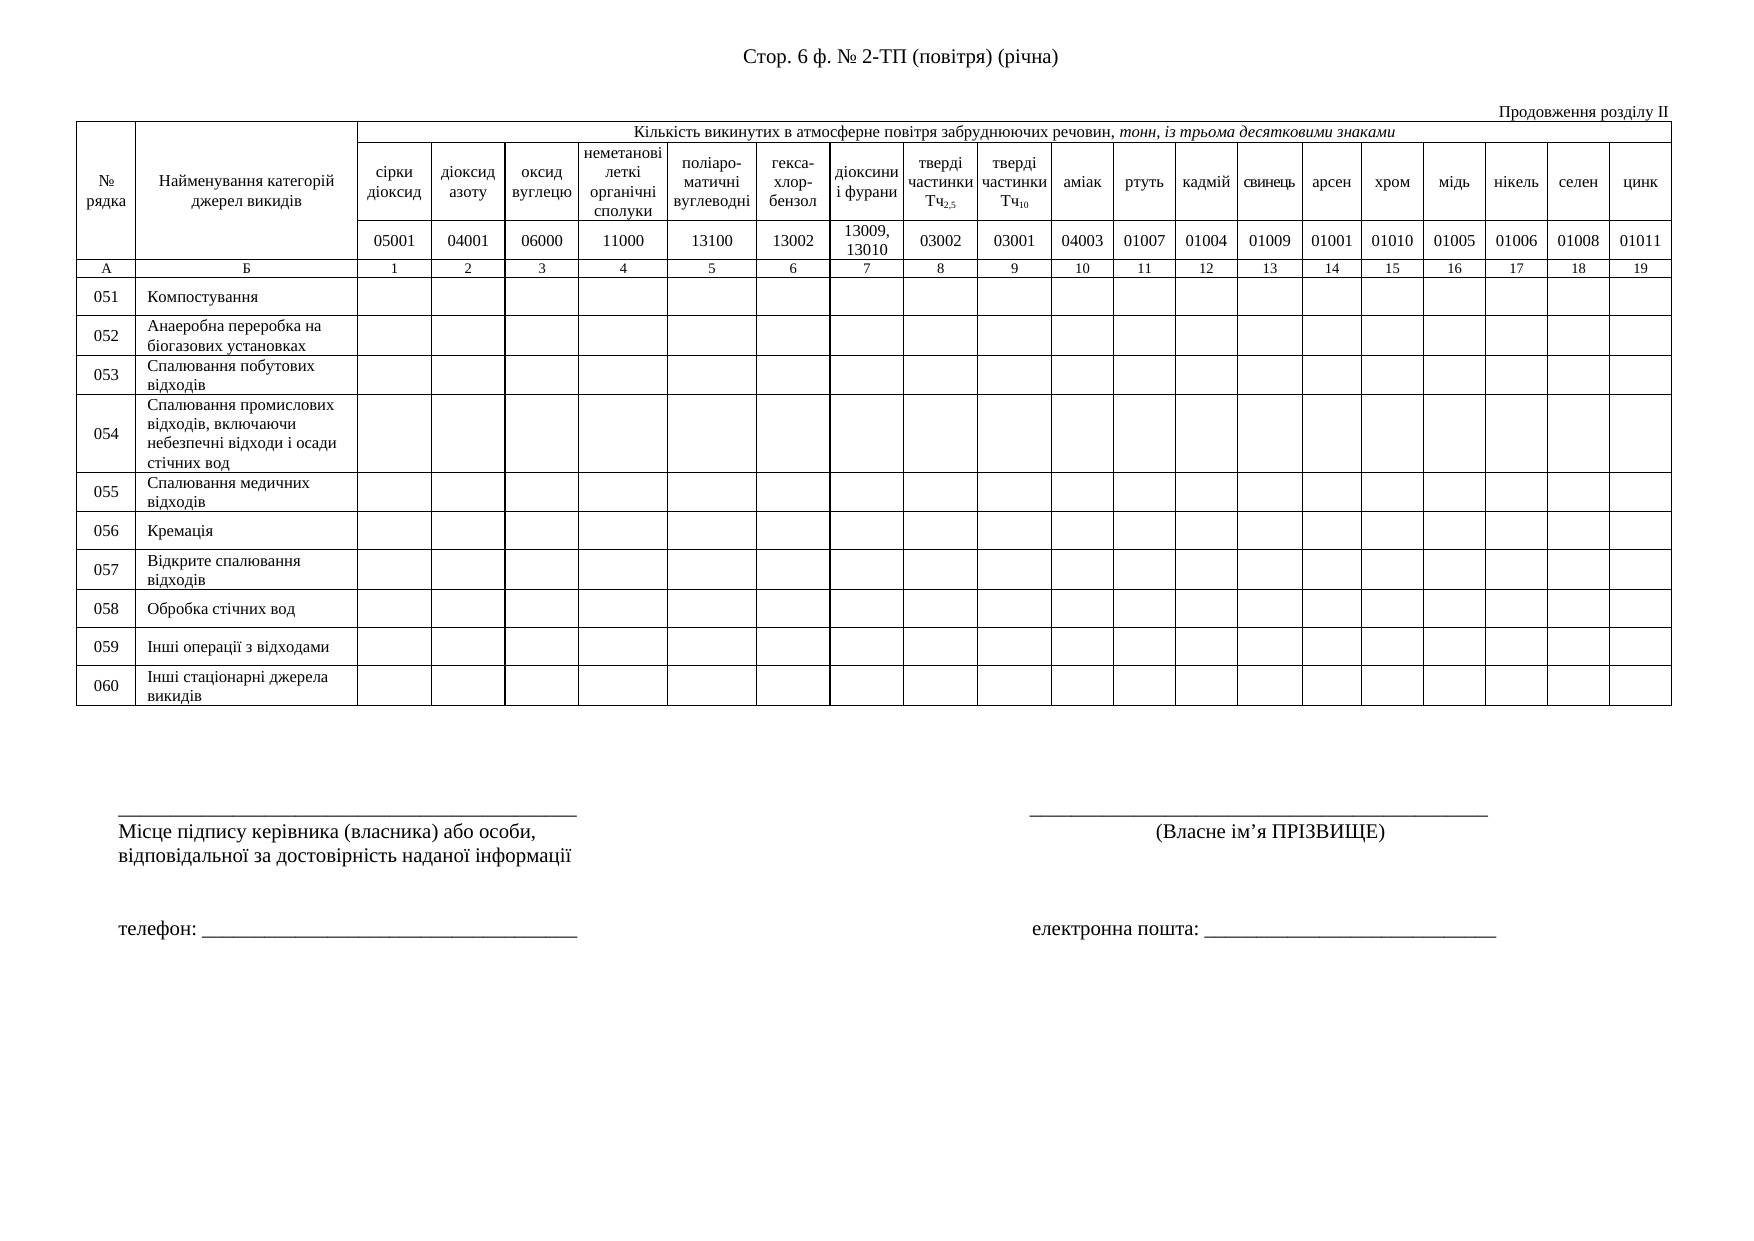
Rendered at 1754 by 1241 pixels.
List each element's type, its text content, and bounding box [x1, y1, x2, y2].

table_cell [1238, 278, 1302, 315]
table_cell [831, 356, 903, 394]
table_cell [1362, 628, 1423, 665]
table_cell Анаеробна переробка на біогазових установках [136, 316, 357, 354]
table_cell [1114, 666, 1175, 705]
table_cell [757, 550, 829, 589]
table_cell нікель [1486, 143, 1547, 220]
table_cell [1548, 316, 1609, 354]
table_cell 06000 [506, 221, 578, 259]
table_cell 13002 [757, 221, 829, 259]
table_cell [1238, 473, 1302, 511]
text телефон: ____________________________________ електронна пошта: ____________________________ [118, 916, 1683, 939]
table_cell Спалювання побутових відходів [136, 356, 357, 394]
table_cell [1238, 590, 1302, 627]
table_cell [432, 550, 504, 589]
table_cell 05001 [358, 221, 431, 259]
table_cell [757, 278, 829, 315]
table_cell [1238, 666, 1302, 705]
table_cell [1176, 628, 1237, 665]
table_cell [1114, 590, 1175, 627]
table_cell [1176, 512, 1237, 549]
text Продовження розділу ІІ [118, 101, 1668, 121]
table_cell [1424, 666, 1485, 705]
table_cell [904, 395, 977, 472]
table_cell [358, 590, 431, 627]
table_cell 059 [77, 628, 135, 665]
table_cell [1424, 316, 1485, 354]
table_cell [978, 278, 1051, 315]
table_cell Інші стаціонарні джерела викидів [136, 666, 357, 705]
table_cell [757, 316, 829, 354]
table_cell [506, 316, 578, 354]
table_cell 15 [1362, 260, 1423, 277]
table_cell [1114, 316, 1175, 354]
table_cell [1610, 473, 1671, 511]
table_cell [1486, 666, 1547, 705]
table_cell 14 [1303, 260, 1361, 277]
table_cell [1238, 512, 1302, 549]
table_cell [1303, 666, 1361, 705]
table_cell [1303, 550, 1361, 589]
table_cell [432, 628, 504, 665]
table_cell [579, 590, 667, 627]
table_cell [506, 512, 578, 549]
table_cell арсен [1303, 143, 1361, 220]
table_cell [506, 395, 578, 472]
text ____________________________________________ ____________________________________________ [118, 795, 1683, 819]
table_cell [1610, 666, 1671, 705]
table_cell [1238, 316, 1302, 354]
table_cell [978, 550, 1051, 589]
table_cell 053 [77, 356, 135, 394]
table_cell [1114, 278, 1175, 315]
table_cell [1610, 316, 1671, 354]
table_cell 13 [1238, 260, 1302, 277]
table_cell [668, 316, 756, 354]
table_cell [1610, 512, 1671, 549]
table_cell [757, 628, 829, 665]
table_cell [1176, 590, 1237, 627]
table_cell [1362, 473, 1423, 511]
table_cell 11000 [579, 221, 667, 259]
table_cell [1303, 278, 1361, 315]
table_cell [358, 395, 431, 472]
table_cell [1486, 473, 1547, 511]
table_cell 2 [432, 260, 504, 277]
table_cell 18 [1548, 260, 1609, 277]
table_cell неметанові леткі органічні сполуки [579, 143, 667, 220]
table_cell [978, 473, 1051, 511]
table_cell [978, 316, 1051, 354]
table_cell [904, 316, 977, 354]
table_cell [358, 278, 431, 315]
table_cell [978, 666, 1051, 705]
table_cell [1486, 550, 1547, 589]
table_cell [1610, 356, 1671, 394]
table_cell [579, 473, 667, 511]
table_cell 1 [358, 260, 431, 277]
table_cell [1176, 473, 1237, 511]
table_cell 19 [1610, 260, 1671, 277]
table_cell [904, 550, 977, 589]
table_cell [1548, 473, 1609, 511]
table_cell [1052, 550, 1113, 589]
table_cell [506, 666, 578, 705]
table_cell [831, 666, 903, 705]
table_cell 9 [978, 260, 1051, 277]
table_cell тверді частинки Тч2,5 [904, 143, 977, 220]
table_cell хром [1362, 143, 1423, 220]
table_cell 01005 [1424, 221, 1485, 259]
table_cell [1114, 550, 1175, 589]
table_cell [1052, 316, 1113, 354]
table_cell [506, 356, 578, 394]
table_cell 01009 [1238, 221, 1302, 259]
table_cell [1548, 590, 1609, 627]
table_cell [1114, 395, 1175, 472]
table_cell [1548, 356, 1609, 394]
table_cell А [77, 260, 135, 277]
table_cell 060 [77, 666, 135, 705]
table_cell [432, 512, 504, 549]
table_cell [579, 666, 667, 705]
table_cell 01010 [1362, 221, 1423, 259]
table_cell [432, 356, 504, 394]
table_cell [978, 590, 1051, 627]
table_cell 052 [77, 316, 135, 354]
table_cell [1486, 356, 1547, 394]
table_cell [1362, 512, 1423, 549]
table_cell [904, 590, 977, 627]
table_cell [358, 628, 431, 665]
table_cell [1548, 512, 1609, 549]
table_cell 8 [904, 260, 977, 277]
table_cell 5 [668, 260, 756, 277]
table_cell [1176, 356, 1237, 394]
table_cell Кремація [136, 512, 357, 549]
table_cell гекса- хлор-бензол [757, 143, 829, 220]
table_cell 01008 [1548, 221, 1609, 259]
table_cell оксид вуглецю [506, 143, 578, 220]
table_cell [1114, 628, 1175, 665]
table_cell [1424, 512, 1485, 549]
table_cell Обробка стічних вод [136, 590, 357, 627]
table_cell 13100 [668, 221, 756, 259]
table_cell 16 [1424, 260, 1485, 277]
table_cell 055 [77, 473, 135, 511]
table_cell [1548, 550, 1609, 589]
table_cell цинк [1610, 143, 1671, 220]
table_cell [1114, 512, 1175, 549]
table_cell [1362, 550, 1423, 589]
table_cell [831, 590, 903, 627]
table_header Найменування категорій джерел викидів [136, 122, 357, 259]
text Місце підпису керівника (власника) або особи, (Власне ім’я ПРІЗВИЩЕ) [118, 819, 1683, 843]
table_cell [1424, 395, 1485, 472]
table_cell [1052, 473, 1113, 511]
table_cell [831, 512, 903, 549]
table_cell [1176, 395, 1237, 472]
table_cell [1424, 628, 1485, 665]
table_cell [1052, 512, 1113, 549]
table_cell [1176, 550, 1237, 589]
table_cell [1303, 512, 1361, 549]
table_cell [358, 666, 431, 705]
table_cell [978, 356, 1051, 394]
table_cell [1610, 590, 1671, 627]
table_cell [1486, 395, 1547, 472]
table_cell 056 [77, 512, 135, 549]
table_cell [904, 628, 977, 665]
table_cell [831, 395, 903, 472]
table_cell [831, 550, 903, 589]
table_cell [757, 590, 829, 627]
table_cell [1362, 395, 1423, 472]
table_cell [904, 356, 977, 394]
table_cell [432, 590, 504, 627]
table_header № рядка [77, 122, 135, 259]
table_cell [1052, 666, 1113, 705]
table_cell [506, 628, 578, 665]
table_cell [1176, 316, 1237, 354]
table_cell діоксини і фурани [831, 143, 903, 220]
table_cell [1052, 356, 1113, 394]
table_cell селен [1548, 143, 1609, 220]
table_cell [1424, 473, 1485, 511]
table_cell 051 [77, 278, 135, 315]
table_cell Відкрите спалювання відходів [136, 550, 357, 589]
table_cell 12 [1176, 260, 1237, 277]
table_cell Спалювання медичних відходів [136, 473, 357, 511]
table_cell [668, 512, 756, 549]
table_cell [1303, 628, 1361, 665]
table_cell [1052, 278, 1113, 315]
table_cell 4 [579, 260, 667, 277]
table_cell [1486, 590, 1547, 627]
table_cell 054 [77, 395, 135, 472]
table_cell [757, 666, 829, 705]
table_cell 6 [757, 260, 829, 277]
table_cell 01006 [1486, 221, 1547, 259]
table_cell [358, 550, 431, 589]
table_cell [1238, 628, 1302, 665]
table_cell [904, 666, 977, 705]
table_cell [1303, 356, 1361, 394]
table_cell [1486, 278, 1547, 315]
table_cell [831, 278, 903, 315]
table_cell [757, 473, 829, 511]
table_cell [668, 590, 756, 627]
table_cell [358, 512, 431, 549]
table_cell [1303, 395, 1361, 472]
table_cell [1052, 395, 1113, 472]
table_cell [432, 473, 504, 511]
table_cell [1176, 278, 1237, 315]
table_cell 057 [77, 550, 135, 589]
table_cell 7 [831, 260, 903, 277]
table_cell [579, 356, 667, 394]
table_cell [506, 590, 578, 627]
table_cell мідь [1424, 143, 1485, 220]
table_cell [1362, 316, 1423, 354]
table_cell [432, 395, 504, 472]
table_cell [1303, 316, 1361, 354]
table_cell 01004 [1176, 221, 1237, 259]
table_cell 01001 [1303, 221, 1361, 259]
table_cell [1548, 628, 1609, 665]
table_cell 03002 [904, 221, 977, 259]
table_cell діоксид азоту [432, 143, 504, 220]
table_cell [668, 550, 756, 589]
table_cell 11 [1114, 260, 1175, 277]
table_cell [668, 473, 756, 511]
table_cell 04003 [1052, 221, 1113, 259]
table_cell 04001 [432, 221, 504, 259]
table_cell [358, 473, 431, 511]
table_header Кількість викинутих в атмосферне повітря забруднюючих речовин, тонн, із трьома десятковими знаками [358, 122, 1671, 142]
table_cell [506, 278, 578, 315]
table_cell тверді частинки Тч10 [978, 143, 1051, 220]
table_cell [506, 473, 578, 511]
table_cell аміак [1052, 143, 1113, 220]
table_cell [1052, 590, 1113, 627]
table_cell [1362, 666, 1423, 705]
table_cell 03001 [978, 221, 1051, 259]
table_cell 01007 [1114, 221, 1175, 259]
table_cell Б [136, 260, 357, 277]
table_cell [1238, 356, 1302, 394]
table_cell ртуть [1114, 143, 1175, 220]
table_cell 10 [1052, 260, 1113, 277]
table_cell поліаро-матичні вуглеводні [668, 143, 756, 220]
table_cell 058 [77, 590, 135, 627]
table_cell [358, 316, 431, 354]
table_cell [831, 316, 903, 354]
table_cell [904, 473, 977, 511]
table_cell 3 [506, 260, 578, 277]
table_cell [1610, 550, 1671, 589]
table_cell [579, 512, 667, 549]
table_cell [1548, 278, 1609, 315]
table_cell свинець [1238, 143, 1302, 220]
table_cell [1610, 278, 1671, 315]
table_cell [1610, 628, 1671, 665]
table_cell [757, 512, 829, 549]
table_cell [432, 316, 504, 354]
table_cell [1610, 395, 1671, 472]
table_cell [1486, 628, 1547, 665]
table_cell [432, 666, 504, 705]
table_cell [904, 512, 977, 549]
table_cell 13009, 13010 [831, 221, 903, 259]
table_cell [1548, 395, 1609, 472]
table_cell [1362, 278, 1423, 315]
table_cell [1362, 590, 1423, 627]
table_cell [1424, 278, 1485, 315]
table_cell [579, 628, 667, 665]
table_cell [1052, 628, 1113, 665]
table_cell [1303, 473, 1361, 511]
table_cell [506, 550, 578, 589]
table_cell [1424, 590, 1485, 627]
table_cell кадмій [1176, 143, 1237, 220]
table_cell [978, 628, 1051, 665]
table_cell [668, 666, 756, 705]
table_cell [1238, 395, 1302, 472]
table_cell [1114, 473, 1175, 511]
table_cell [668, 628, 756, 665]
table_cell [579, 278, 667, 315]
table_cell Інші операції з відходами [136, 628, 357, 665]
table_cell [1486, 512, 1547, 549]
table_cell [1176, 666, 1237, 705]
table_cell [757, 395, 829, 472]
table_cell [358, 356, 431, 394]
table_cell [1362, 356, 1423, 394]
table_cell [579, 316, 667, 354]
table_cell [831, 473, 903, 511]
table_cell Спалювання промислових відходів, включаючи небезпечні відходи і осади стічних вод [136, 395, 357, 472]
table_cell 01011 [1610, 221, 1671, 259]
table_cell [668, 395, 756, 472]
table_cell [1424, 550, 1485, 589]
table_cell [1238, 550, 1302, 589]
table_cell [1486, 316, 1547, 354]
table_cell [831, 628, 903, 665]
table_cell [1548, 666, 1609, 705]
table_cell [757, 356, 829, 394]
text відповідальної за достовірність наданої інформації [118, 843, 1683, 867]
table_cell сірки діоксид [358, 143, 431, 220]
table_cell [579, 550, 667, 589]
table_cell [978, 512, 1051, 549]
table_cell [904, 278, 977, 315]
table_cell [579, 395, 667, 472]
table_cell [668, 278, 756, 315]
table_cell [432, 278, 504, 315]
table_cell 17 [1486, 260, 1547, 277]
table_cell Компостування [136, 278, 357, 315]
table_cell [1114, 356, 1175, 394]
table_cell [1303, 590, 1361, 627]
table_cell [978, 395, 1051, 472]
table_cell [1424, 356, 1485, 394]
table_cell [668, 356, 756, 394]
